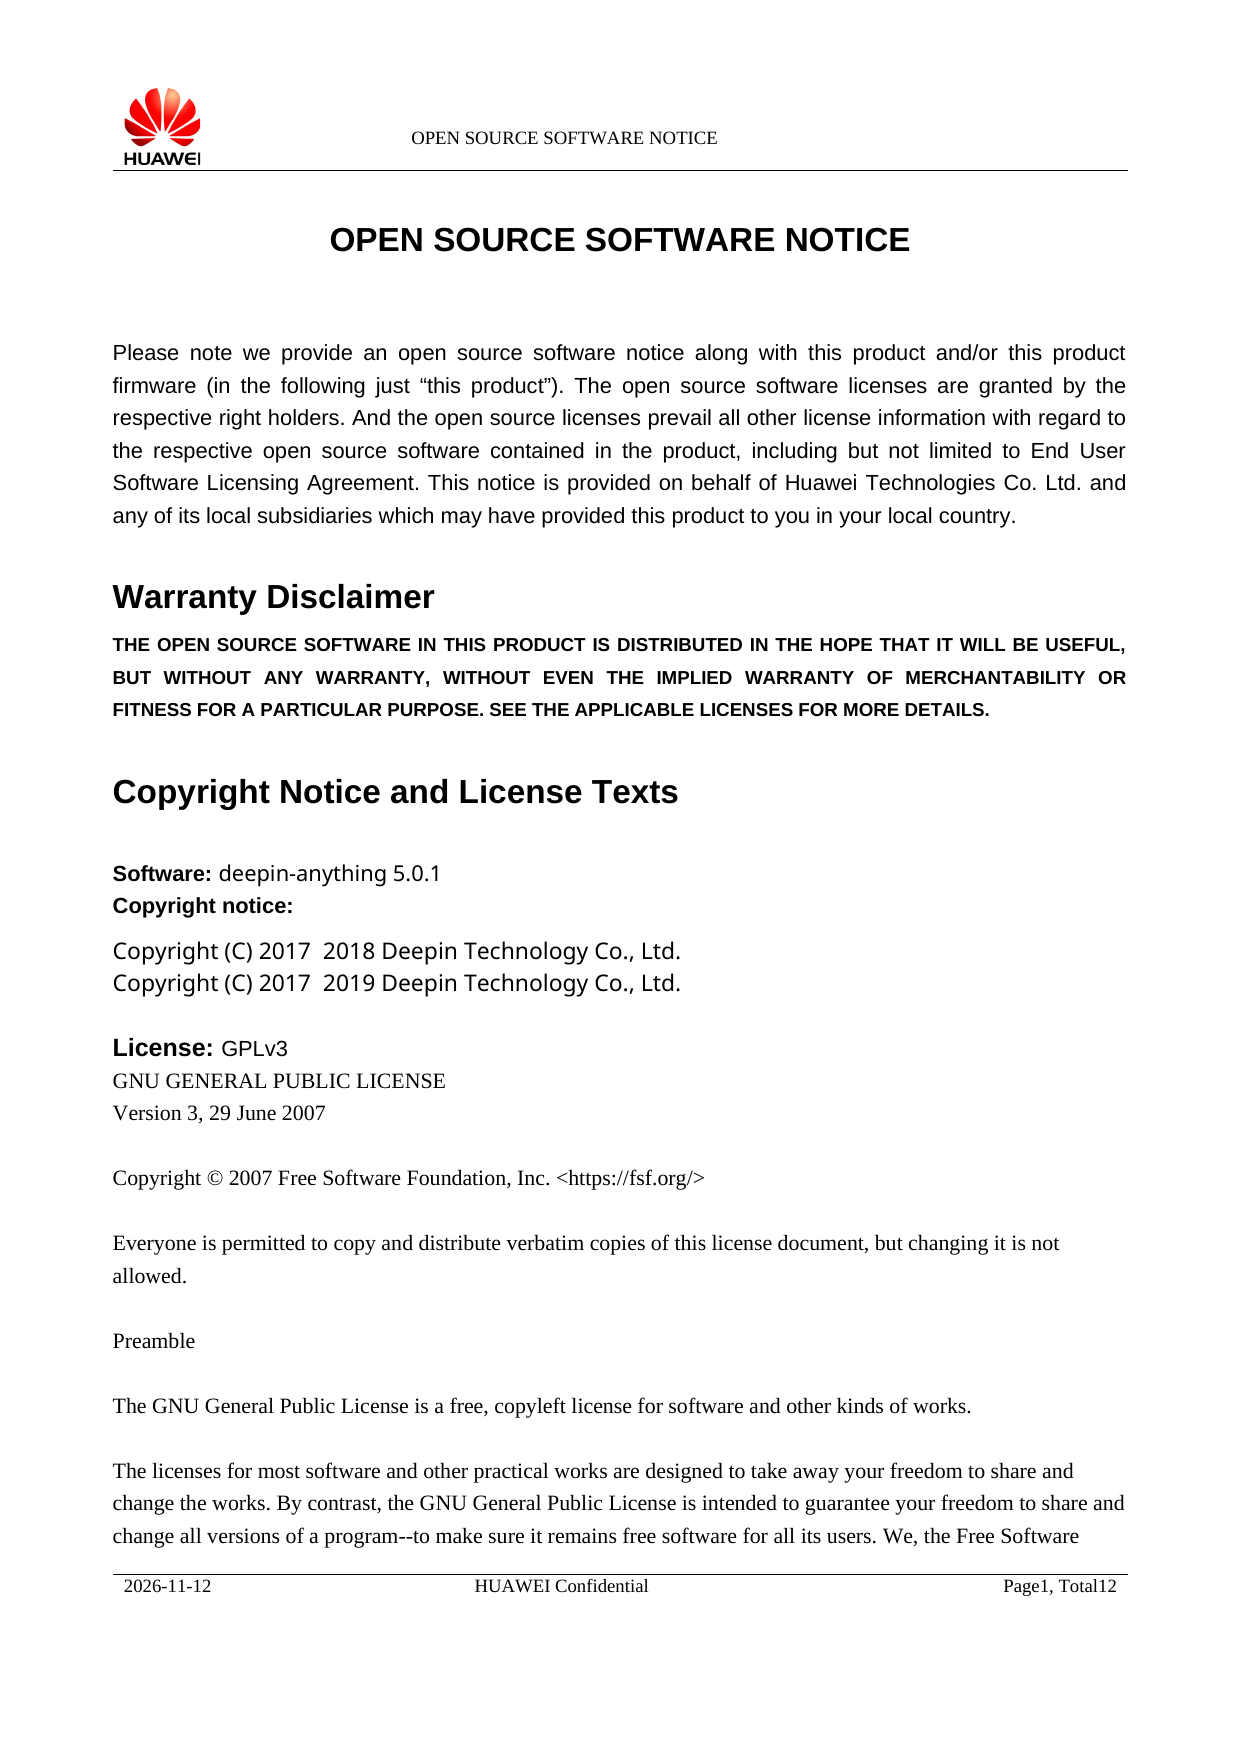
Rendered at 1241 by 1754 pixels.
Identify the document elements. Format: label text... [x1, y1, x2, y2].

title Software: deepin-anything 5.0.1 [112, 856, 1128, 889]
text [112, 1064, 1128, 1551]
text Warranty Disclaimer [112, 564, 1128, 629]
picture [124, 88, 201, 165]
text Copyright notice: [112, 889, 1128, 921]
text Copyright (C) 2017 2018 Deepin Technology Co., Ltd. Copyright (C) 2017 2019 Deepin Technology Co., Ltd. [112, 934, 1128, 1031]
text OPEN SOURCE SOFTWARE NOTICE [112, 206, 1128, 271]
text Copyright Notice and License Texts [112, 759, 1128, 824]
text License: GPLv3 [112, 1031, 1128, 1064]
text The open source software in this product is distributed in the hope that it will be useful, but WITHOUT ANY WARRANTY, without even the implied warranty of MERCHANTABILITY or FITNESS FOR A PARTICULAR PURPOSE. See the applicable licenses for more details. [112, 629, 1128, 726]
text Please note we provide an open source software notice along with this product and/or this product firmware (in the following just “this product”). The open source software licenses are granted by the respective right holders. And the open source licenses prevail all other license information with regard to the respective open source software contained in the product, including but not limited to End User Software Licensing Agreement. This notice is provided on behalf of Huawei Technologies Co. Ltd. and any of its local subsidiaries which may have provided this product to you in your local country. [112, 336, 1128, 531]
